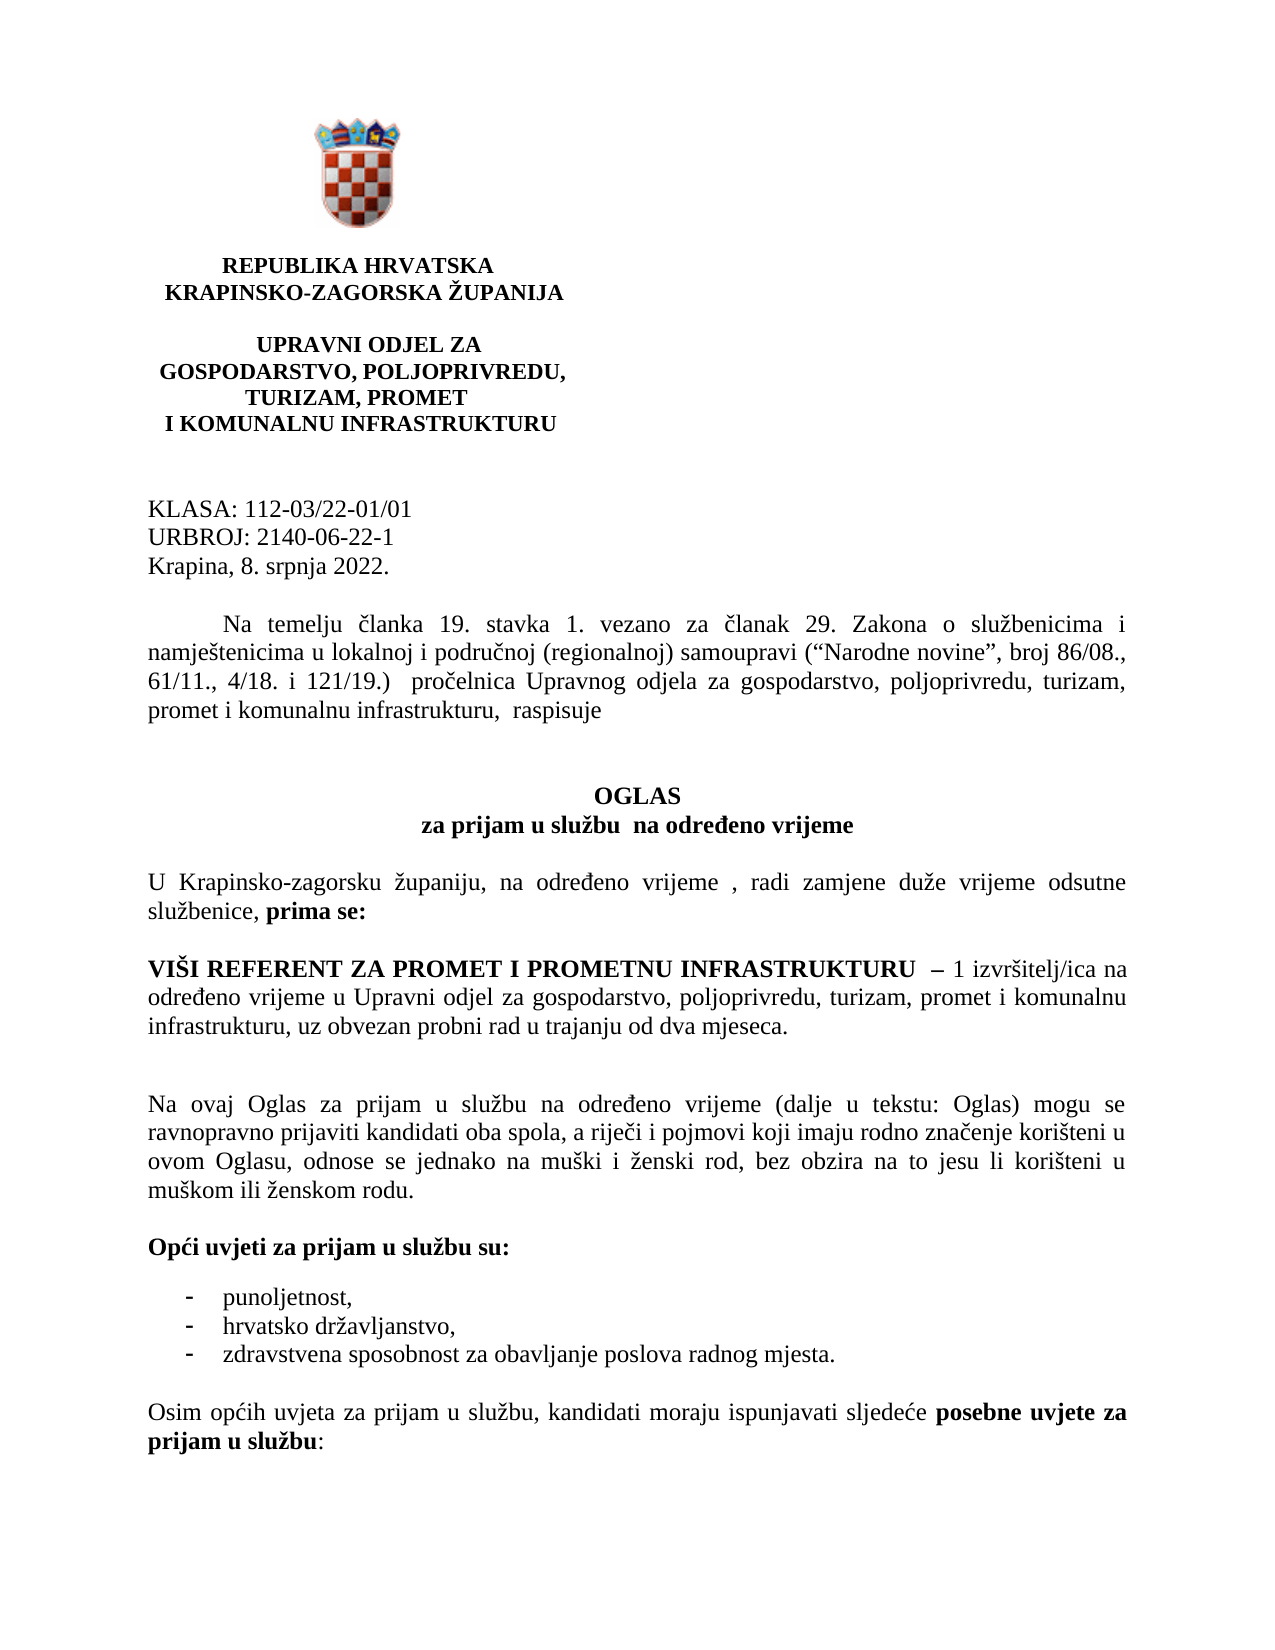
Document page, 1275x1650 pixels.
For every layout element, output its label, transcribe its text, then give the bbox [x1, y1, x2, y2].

text KLASA: 112-03/22-01/01 [148, 494, 1127, 522]
text Na ovaj Oglas za prijam u službu na određeno vrijeme (dalje u tekstu: Oglas) mogu se ravnopravno prijaviti kandidati oba spola, a riječi i pojmovi koji imaju rodno značenje korišteni u ovom Oglasu, odnose se jednako na muški i ženski rod, bez obzira na to jesu li korišteni u muškom ili ženskom rodu. [148, 1089, 1127, 1204]
text Krapina, 8. srpnja 2022. [148, 551, 1127, 580]
list punoljetnost, [185, 1282, 1127, 1311]
list zdravstvena sposobnost za obavljanje poslova radnog mjesta. [185, 1339, 1127, 1368]
text UPRAVNI ODJEL ZA [148, 331, 1127, 358]
text Osim općih uvjeta za prijam u službu, kandidati moraju ispunjavati sljedeće posebne uvjete za prijam u službu: [148, 1397, 1127, 1454]
picture [314, 118, 401, 228]
text TURIZAM, PROMET [148, 384, 1127, 411]
text za prijam u službu na određeno vrijeme [148, 810, 1127, 839]
text Na temelju članka 19. stavka 1. vezano za članak 29. Zakona o službenicima i namještenicima u lokalnoj i područnoj (regionalnoj) samoupravi (“Narodne novine”, broj 86/08., 61/11., 4/18. i 121/19.) pročelnica Upravnog odjela za gospodarstvo, poljoprivredu, turizam, promet i komunalnu infrastrukturu, raspisuje [148, 609, 1127, 724]
text URBROJ: 2140-06-22-1 [148, 522, 1127, 551]
text U Krapinsko-zagorsku županiju, na određeno vrijeme , radi zamjene duže vrijeme odsutne službenice, prima se: [148, 867, 1127, 925]
text VIŠI REFERENT ZA PROMET I PROMETNU INFRASTRUKTURU – 1 izvršitelj/ica na određeno vrijeme u Upravni odjel za gospodarstvo, poljoprivredu, turizam, promet i komunalnu infrastrukturu, uz obvezan probni rad u trajanju od dva mjeseca. [148, 954, 1127, 1040]
text I KOMUNALNU INFRASTRUKTURU [148, 411, 1127, 437]
text Opći uvjeti za prijam u službu su: [148, 1232, 1127, 1261]
text OGLAS [148, 781, 1127, 810]
text GOSPODARSTVO, POLJOPRIVREDU, [148, 358, 1127, 384]
list hrvatsko državljanstvo, [185, 1311, 1127, 1339]
text REPUBLIKA HRVATSKA KRAPINSKO-ZAGORSKA ŽUPANIJA [148, 252, 1127, 305]
